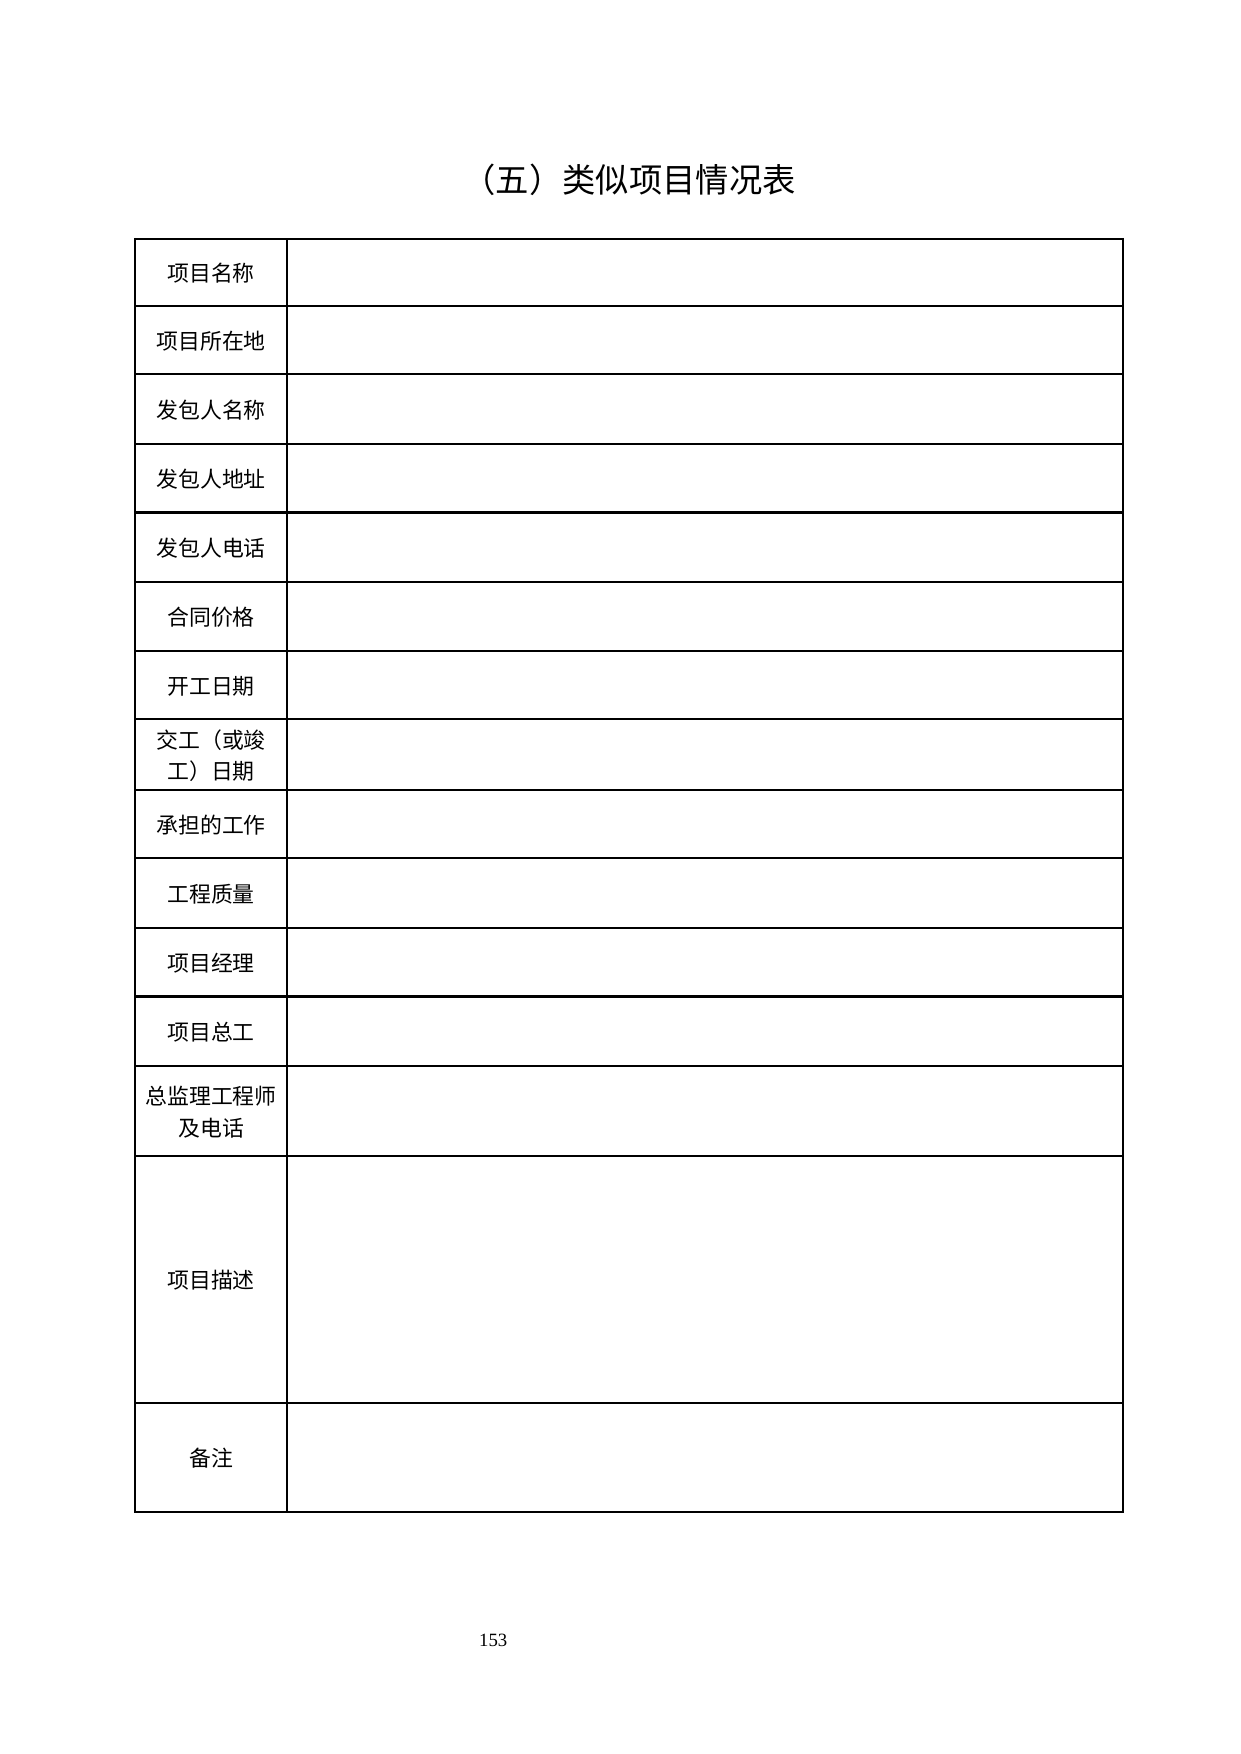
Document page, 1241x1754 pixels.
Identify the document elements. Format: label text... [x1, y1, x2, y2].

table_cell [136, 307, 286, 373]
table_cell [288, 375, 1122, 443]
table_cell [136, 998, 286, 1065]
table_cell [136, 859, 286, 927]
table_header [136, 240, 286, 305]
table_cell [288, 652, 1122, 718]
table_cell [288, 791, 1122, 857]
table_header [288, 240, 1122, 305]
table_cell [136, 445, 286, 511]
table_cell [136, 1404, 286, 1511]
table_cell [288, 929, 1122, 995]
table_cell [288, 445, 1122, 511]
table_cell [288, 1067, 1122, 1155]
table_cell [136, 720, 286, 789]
subtitle （五）类似项目情况表 [136, 146, 1122, 211]
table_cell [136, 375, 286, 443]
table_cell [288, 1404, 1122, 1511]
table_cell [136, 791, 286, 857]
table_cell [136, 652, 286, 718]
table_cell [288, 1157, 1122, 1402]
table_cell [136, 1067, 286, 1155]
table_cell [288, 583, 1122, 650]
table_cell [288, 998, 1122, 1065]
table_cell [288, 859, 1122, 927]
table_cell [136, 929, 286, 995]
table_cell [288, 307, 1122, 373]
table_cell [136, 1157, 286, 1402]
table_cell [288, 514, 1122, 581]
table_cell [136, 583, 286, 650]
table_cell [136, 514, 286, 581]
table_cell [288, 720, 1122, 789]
